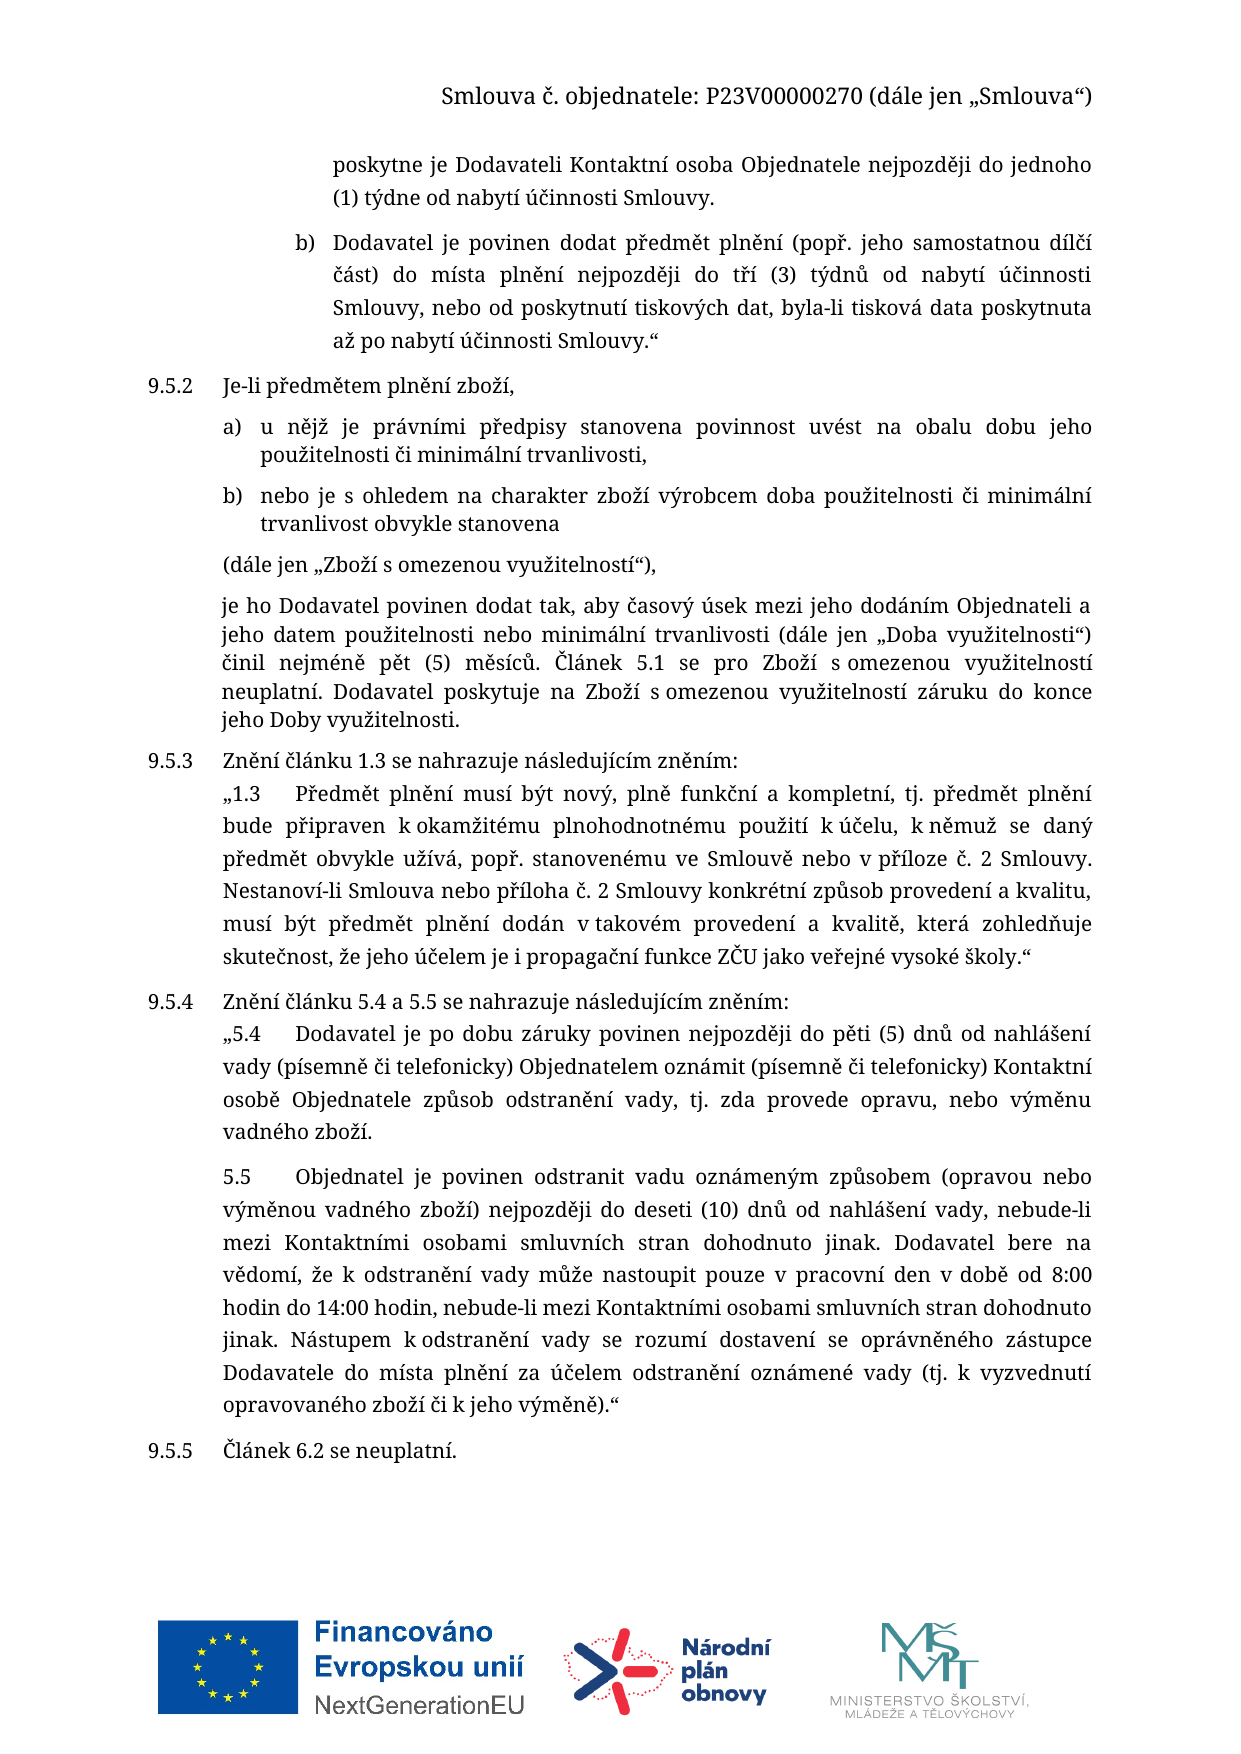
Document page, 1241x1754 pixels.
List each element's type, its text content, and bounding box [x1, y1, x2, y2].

list Je-li předmětem plnění zboží, [148, 371, 1093, 399]
text (dále jen „Zboží s omezenou využitelností“), [223, 551, 1093, 579]
list nebo je s ohledem na charakter zboží výrobcem doba použitelnosti či minimální trvanlivost obvykle stanovena [223, 481, 1093, 538]
list Znění článku 1.3 se nahrazuje následujícím zněním: [148, 746, 1093, 774]
list Článek 6.2 se neuplatní. [148, 1436, 1093, 1464]
list „5.4 Dodavatel je po dobu záruky povinen nejpozději do pěti (5) dnů od nahlášení vady (písemně či telefonicky) Objednatelem oznámit (písemně či telefonicky) Kontaktní osobě Objednatele způsob odstranění vady, tj. zda provede opravu, nebo výměnu vadného zboží. [223, 1019, 1093, 1146]
list Dodavatel je povinen dodat předmět plnění (popř. jeho samostatnou dílčí část) do místa plnění nejpozději do tří (3) týdnů od nabytí účinnosti Smlouvy, nebo od poskytnutí tiskových dat, byla-li tisková data poskytnuta až po nabytí účinnosti Smlouvy.“ [295, 228, 1093, 354]
picture [147, 1605, 789, 1726]
list 5.5 Objednatel je povinen odstranit vadu oznámeným způsobem (opravou nebo výměnou vadného zboží) nejpozději do deseti (10) dnů od nahlášení vady, nebude-li mezi Kontaktními osobami smluvních stran dohodnuto jinak. Dodavatel bere na vědomí, že k odstranění vady může nastoupit pouze v pracovní den v době od 8:00 hodin do 14:00 hodin, nebude-li mezi Kontaktními osobami smluvních stran dohodnuto jinak. Nástupem k odstranění vady se rozumí dostavení se oprávněného zástupce Dodavatele do místa plnění za účelem odstranění oznámené vady (tj. k vyzvednutí opravovaného zboží či k jeho výměně).“ [223, 1162, 1093, 1419]
list Znění článku 5.4 a 5.5 se nahrazuje následujícím zněním: [148, 987, 1093, 1015]
text je ho Dodavatel povinen dodat tak, aby časový úsek mezi jeho dodáním Objednateli a jeho datem použitelnosti nebo minimální trvanlivosti (dále jen „Doba využitelnosti“) činil nejméně pět (5) měsíců. Článek 5.1 se pro Zboží s omezenou využitelností neuplatní. Dodavatel poskytuje na Zboží s omezenou využitelností záruku do konce jeho Doby využitelnosti. [221, 591, 1093, 734]
picture [820, 1616, 1039, 1726]
list „1.3 Předmět plnění musí být nový, plně funkční a kompletní, tj. předmět plnění bude připraven k okamžitému plnohodnotnému použití k účelu, k němuž se daný předmět obvykle užívá, popř. stanovenému ve Smlouvě nebo v příloze č. 2 Smlouvy. Nestanoví-li Smlouva nebo příloha č. 2 Smlouvy konkrétní způsob provedení a kvalitu, musí být předmět plnění dodán v takovém provedení a kvalitě, která zohledňuje skutečnost, že jeho účelem je i propagační funkce ZČU jako veřejné vysoké školy.“ [223, 779, 1093, 970]
list u nějž je právními předpisy stanovena povinnost uvést na obalu dobu jeho použitelnosti či minimální trvanlivosti, [223, 412, 1093, 469]
